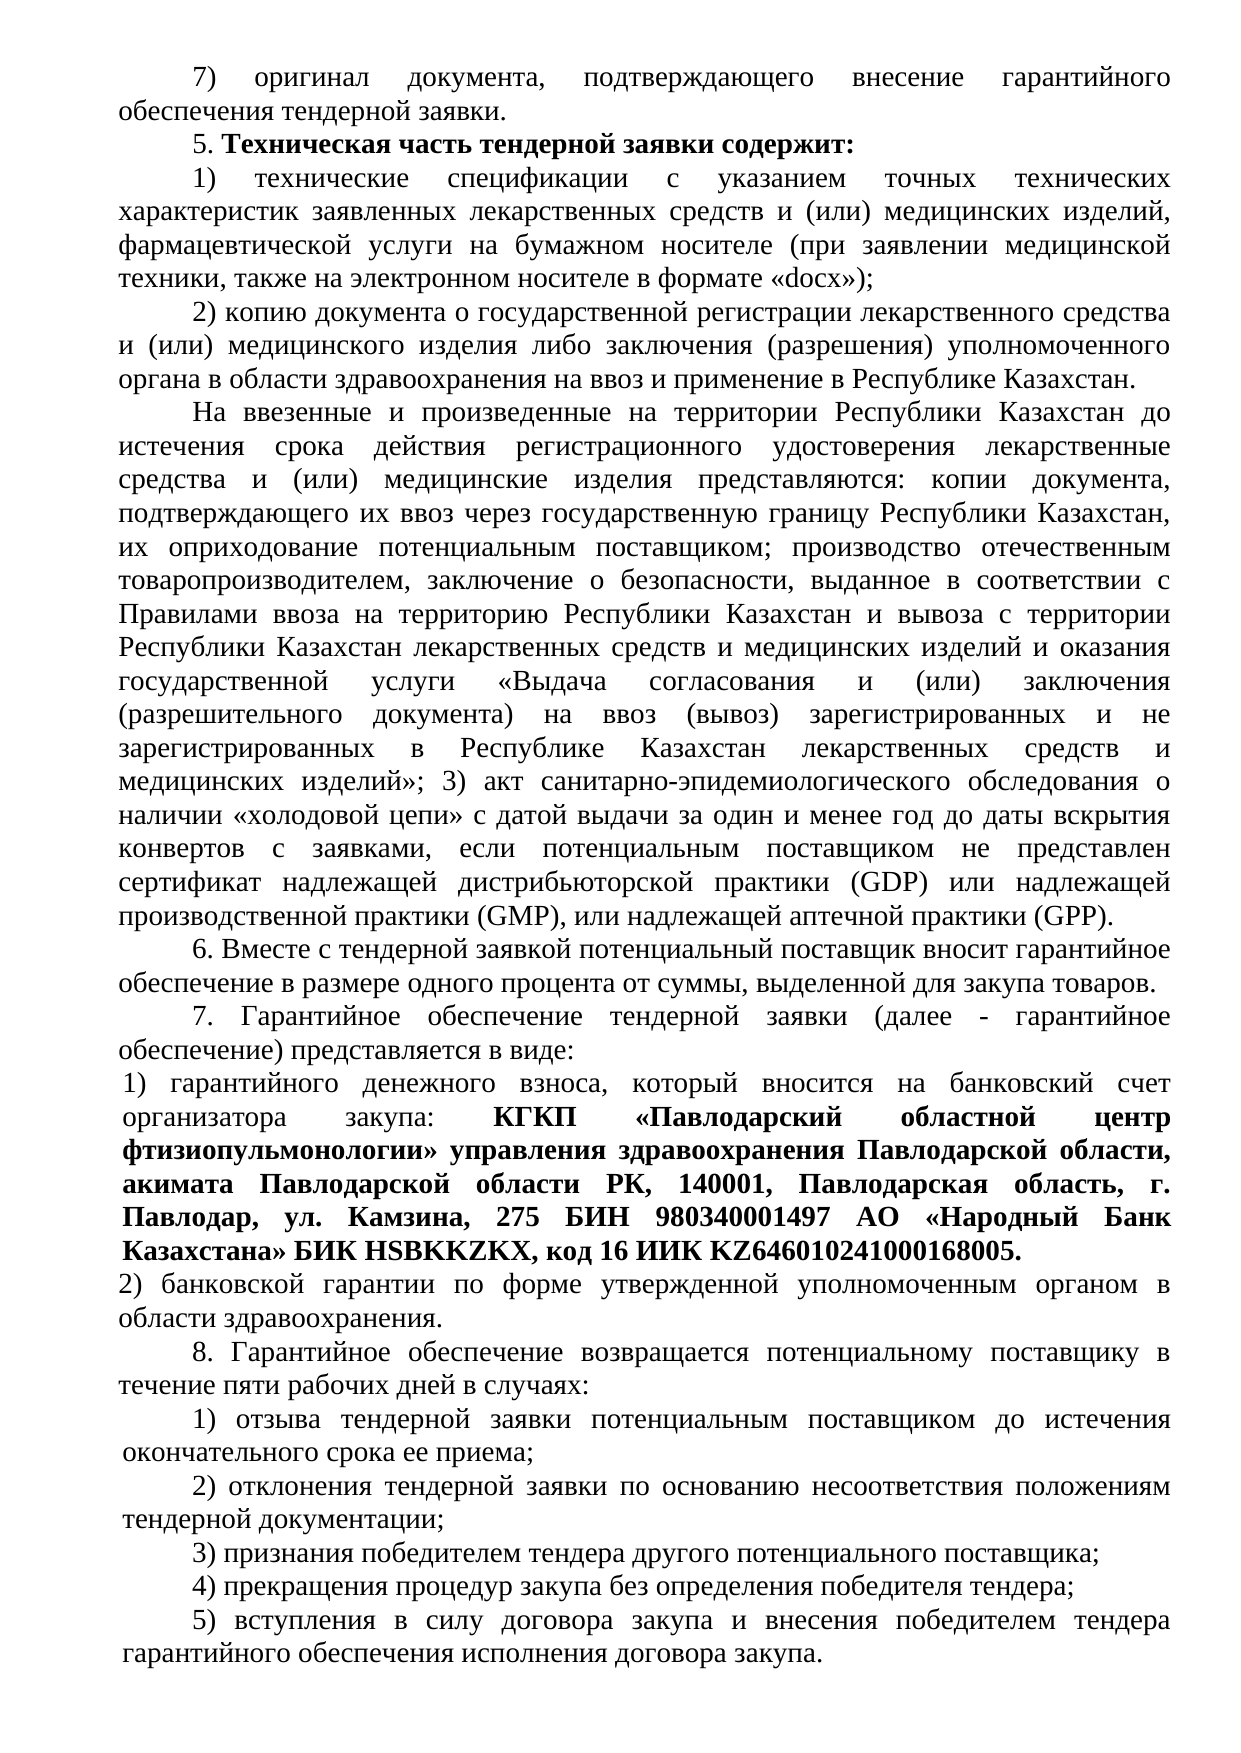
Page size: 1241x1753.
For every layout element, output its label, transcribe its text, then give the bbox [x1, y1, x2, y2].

text 1) отзыва тендерной заявки потенциальным поставщиком до истечения окончательного срока ее приема; [122, 1401, 1172, 1468]
text 3) признания победителем тендера другого потенциального поставщика; [122, 1535, 1172, 1568]
text 7) оригинал документа, подтверждающего внесение гарантийного обеспечения тендерной заявки. [118, 59, 1172, 126]
text 2) отклонения тендерной заявки по основанию несоответствия положениям тендерной документации; [122, 1468, 1172, 1535]
text 1) технические спецификации с указанием точных технических характеристик заявленных лекарственных средств и (или) медицинских изделий, фармацевтической услуги на бумажном носителе (при заявлении медицинской техники, также на электронном носителе в формате «docx»); [118, 160, 1172, 294]
text 2) копию документа о государственной регистрации лекарственного средства и (или) медицинского изделия либо заключения (разрешения) уполномоченного органа в области здравоохранения на ввоз и применение в Республике Казахстан. [118, 294, 1172, 394]
text 5) вступления в силу договора закупа и внесения победителем тендера гарантийного обеспечения исполнения договора закупа. [122, 1602, 1172, 1669]
text 4) прекращения процедур закупа без определения победителя тендера; [122, 1568, 1172, 1602]
text 6. Вместе с тендерной заявкой потенциальный поставщик вносит гарантийное обеспечение в размере одного процента от суммы, выделенной для закупа товаров. [118, 931, 1172, 998]
text 7. Гарантийное обеспечение тендерной заявки (далее - гарантийное обеспечение) представляется в виде: [118, 998, 1172, 1065]
text 8. Гарантийное обеспечение возвращается потенциальному поставщику в течение пяти рабочих дней в случаях: [118, 1334, 1172, 1401]
text 5. Техническая часть тендерной заявки содержит: [118, 126, 1172, 160]
text 1) гарантийного денежного взноса, который вносится на банковский счет организатора закупа: КГКП «Павлодарский областной центр фтизиопульмонологии» управления здравоохранения Павлодарской области, акимата Павлодарской области РК, 140001, Павлодарская область, г. Павлодар, ул. Камзина, 275 БИН 980340001497 АО «Народный Банк Казахстана» БИК HSBKKZKX, код 16 ИИК KZ646010241000168005. [122, 1065, 1172, 1267]
text 2) банковской гарантии по форме утвержденной уполномоченным органом в области здравоохранения. [118, 1267, 1172, 1334]
text На ввезенные и произведенные на территории Республики Казахстан до истечения срока действия регистрационного удостоверения лекарственные средства и (или) медицинские изделия представляются: копии документа, подтверждающего их ввоз через государственную границу Республики Казахстан, их оприходование потенциальным поставщиком; производство отечественным товаропроизводителем, заключение о безопасности, выданное в соответствии с Правилами ввоза на территорию Республики Казахстан и вывоза с территории Республики Казахстан лекарственных средств и медицинских изделий и оказания государственной услуги «Выдача согласования и (или) заключения (разрешительного документа) на ввоз (вывоз) зарегистрированных и не зарегистрированных в Республике Казахстан лекарственных средств и медицинских изделий»; 3) акт санитарно-эпидемиологического обследования о наличии «холодовой цепи» с датой выдачи за один и менее год до даты вскрытия конвертов с заявками, если потенциальным поставщиком не представлен сертификат надлежащей дистрибьюторской практики (GDP) или надлежащей производственной практики (GМP), или надлежащей аптечной практики (GPP). [118, 394, 1172, 931]
